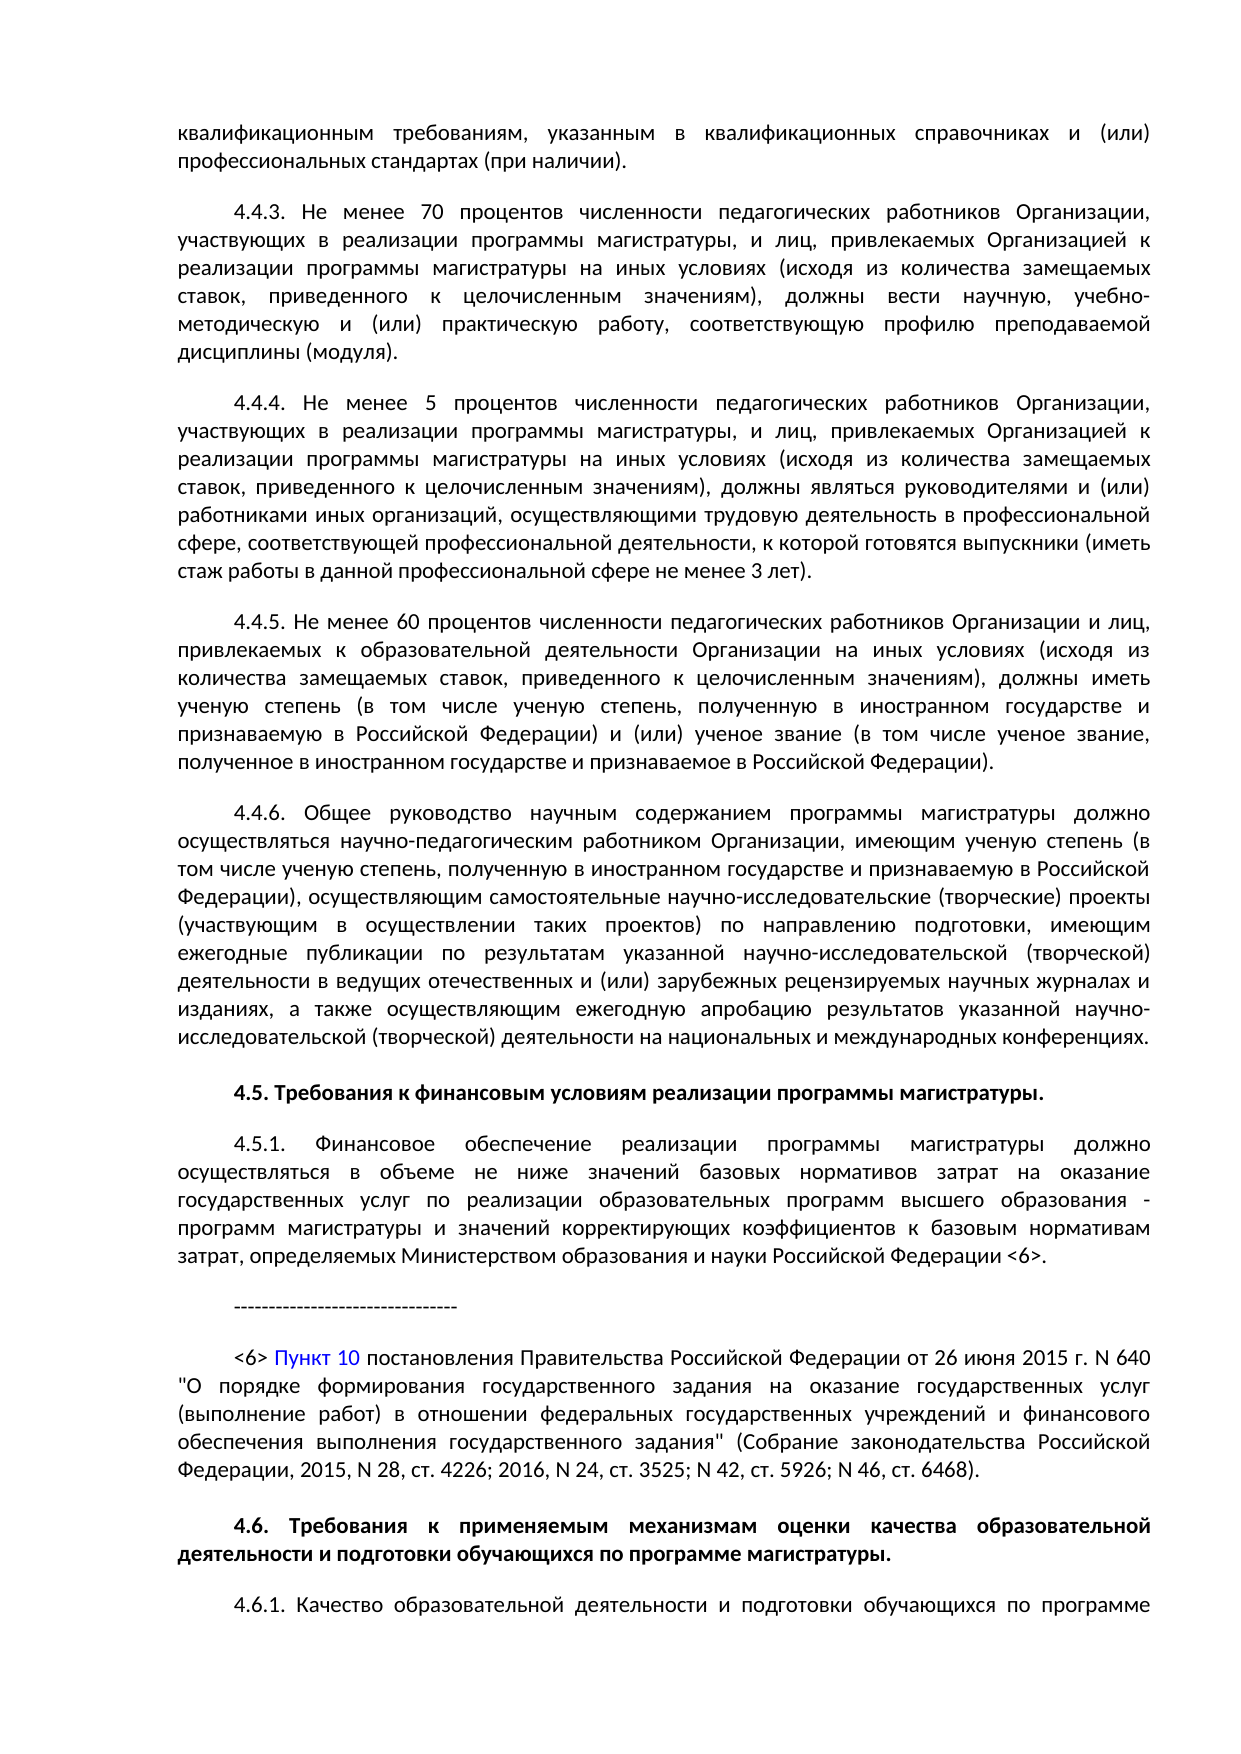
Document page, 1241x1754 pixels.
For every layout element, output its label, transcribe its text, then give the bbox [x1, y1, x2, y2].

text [177, 118, 1152, 174]
title 4.6. Требования к применяемым механизмам оценки качества образовательной деятельности и подготовки обучающихся по программе магистратуры. [177, 1511, 1152, 1567]
text 4.4.4. Не менее 5 процентов численности педагогических работников Организации, участвующих в реализации программы магистратуры, и лиц, привлекаемых Организацией к реализации программы магистратуры на иных условиях (исходя из количества замещаемых ставок, приведенного к целочисленным значениям), должны являться руководителями и (или) работниками иных организаций, осуществляющими трудовую деятельность в профессиональной сфере, соответствующей профессиональной деятельности, к которой готовятся выпускники (иметь стаж работы в данной профессиональной сфере не менее 3 лет). [177, 388, 1152, 584]
text <6> Пункт 10 постановления Правительства Российской Федерации от 26 июня 2015 г. N 640 "О порядке формирования государственного задания на оказание государственных услуг (выполнение работ) в отношении федеральных государственных учреждений и финансового обеспечения выполнения государственного задания" (Собрание законодательства Российской Федерации, 2015, N 28, ст. 4226; 2016, N 24, ст. 3525; N 42, ст. 5926; N 46, ст. 6468). [177, 1343, 1152, 1483]
text 4.4.3. Не менее 70 процентов численности педагогических работников Организации, участвующих в реализации программы магистратуры, и лиц, привлекаемых Организацией к реализации программы магистратуры на иных условиях (исходя из количества замещаемых ставок, приведенного к целочисленным значениям), должны вести научную, учебно-методическую и (или) практическую работу, соответствующую профилю преподаваемой дисциплины (модуля). [177, 197, 1152, 365]
title 4.5. Требования к финансовым условиям реализации программы магистратуры. [177, 1078, 1152, 1106]
text -------------------------------- [177, 1292, 1152, 1320]
text 4.4.6. Общее руководство научным содержанием программы магистратуры должно осуществляться научно-педагогическим работником Организации, имеющим ученую степень (в том числе ученую степень, полученную в иностранном государстве и признаваемую в Российской Федерации), осуществляющим самостоятельные научно-исследовательские (творческие) проекты (участвующим в осуществлении таких проектов) по направлению подготовки, имеющим ежегодные публикации по результатам указанной научно-исследовательской (творческой) деятельности в ведущих отечественных и (или) зарубежных рецензируемых научных журналах и изданиях, а также осуществляющим ежегодную апробацию результатов указанной научно-исследовательской (творческой) деятельности на национальных и международных конференциях. [177, 798, 1152, 1050]
text 4.4.5. Не менее 60 процентов численности педагогических работников Организации и лиц, привлекаемых к образовательной деятельности Организации на иных условиях (исходя из количества замещаемых ставок, приведенного к целочисленным значениям), должны иметь ученую степень (в том числе ученую степень, полученную в иностранном государстве и признаваемую в Российской Федерации) и (или) ученое звание (в том числе ученое звание, полученное в иностранном государстве и признаваемое в Российской Федерации). [177, 607, 1152, 775]
text 4.5.1. Финансовое обеспечение реализации программы магистратуры должно осуществляться в объеме не ниже значений базовых нормативов затрат на оказание государственных услуг по реализации образовательных программ высшего образования - программ магистратуры и значений корректирующих коэффициентов к базовым нормативам затрат, определяемых Министерством образования и науки Российской Федерации <6>. [177, 1129, 1152, 1269]
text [177, 1590, 1152, 1618]
